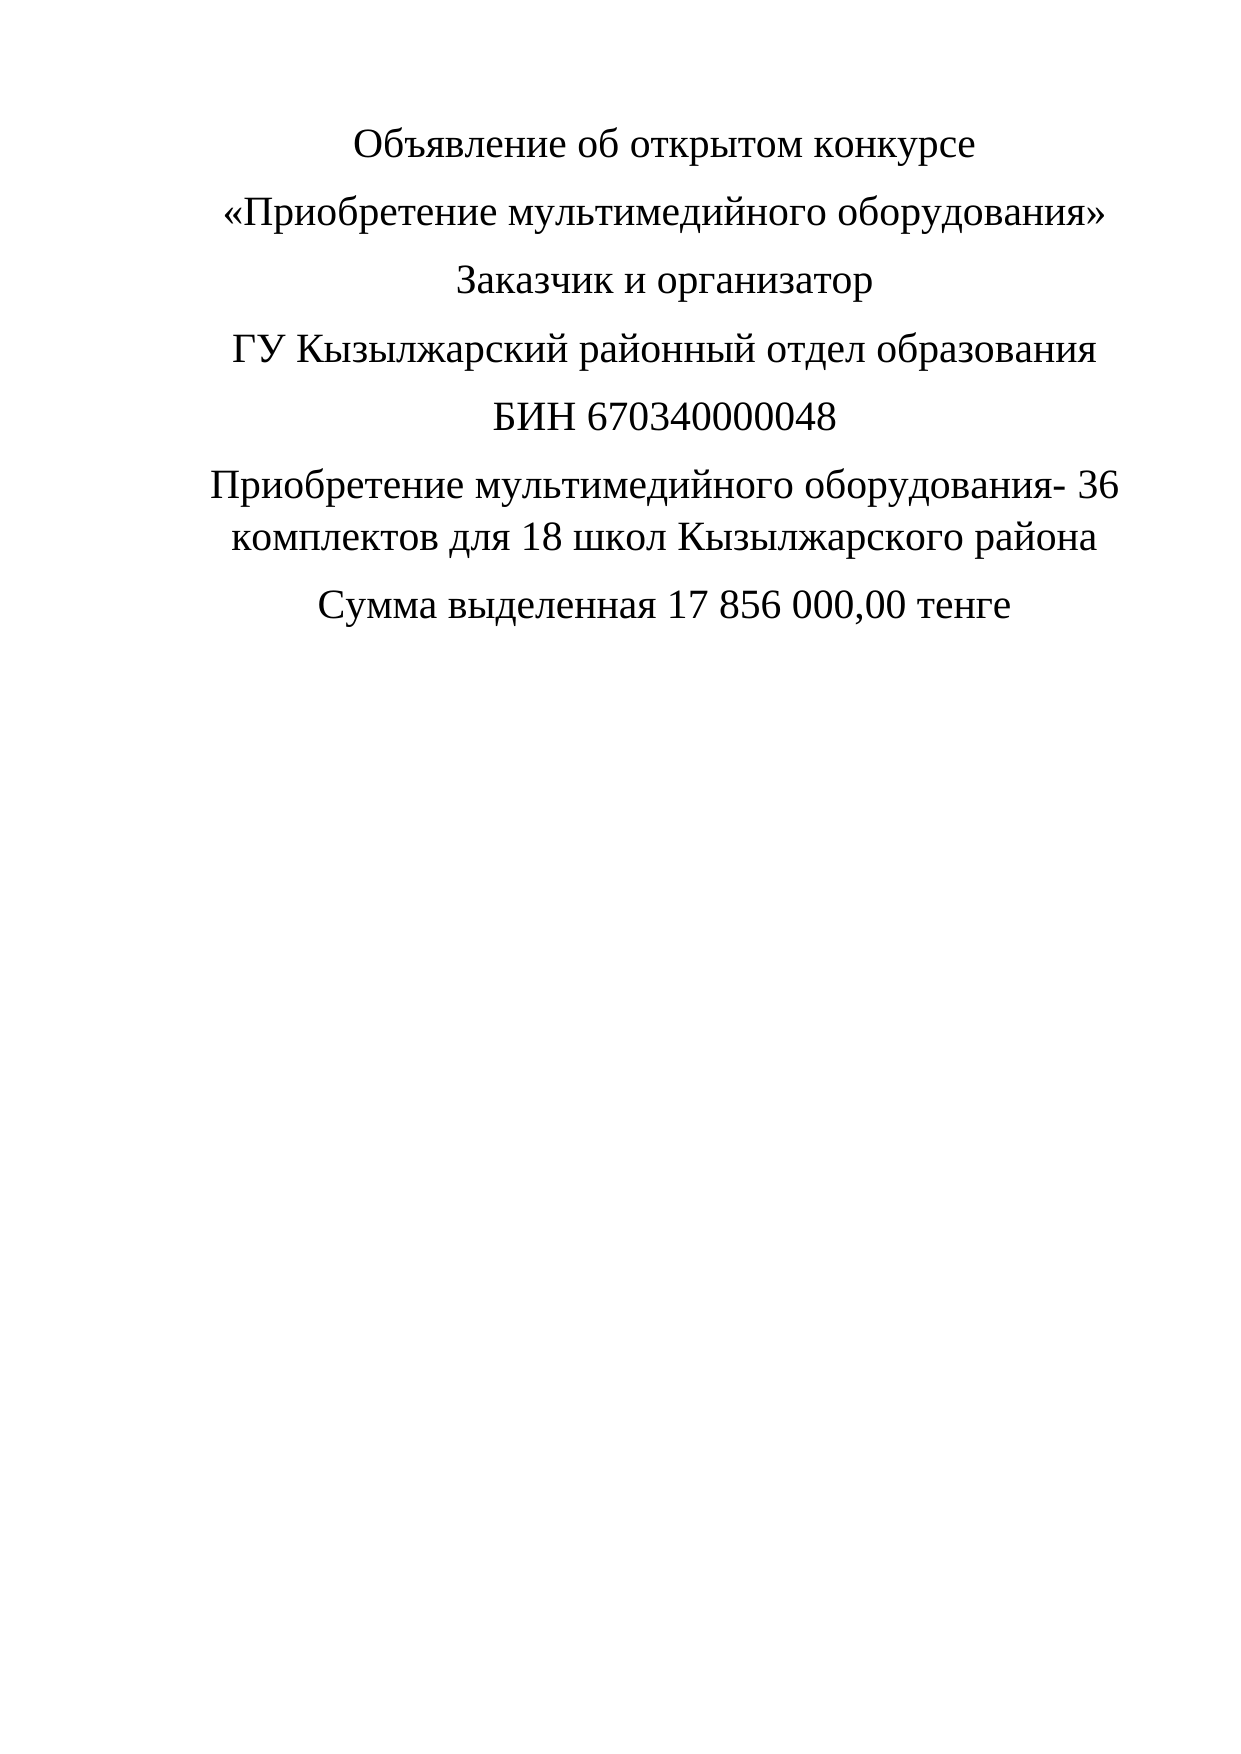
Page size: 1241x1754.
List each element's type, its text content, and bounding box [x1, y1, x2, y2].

text Приобретение мультимедийного оборудования- 36 комплектов для 18 школ Кызылжарского района [177, 460, 1152, 559]
text ГУ Кызылжарский районный отдел образования [177, 323, 1152, 371]
text Сумма выделенная 17 856 000,00 тенге [177, 580, 1152, 628]
text Объявление об открытом конкурсе [177, 118, 1152, 166]
text «Приобретение мультимедийного оборудования» [177, 186, 1152, 234]
text БИН 670340000048 [177, 391, 1152, 439]
text Заказчик и организатор [177, 255, 1152, 303]
